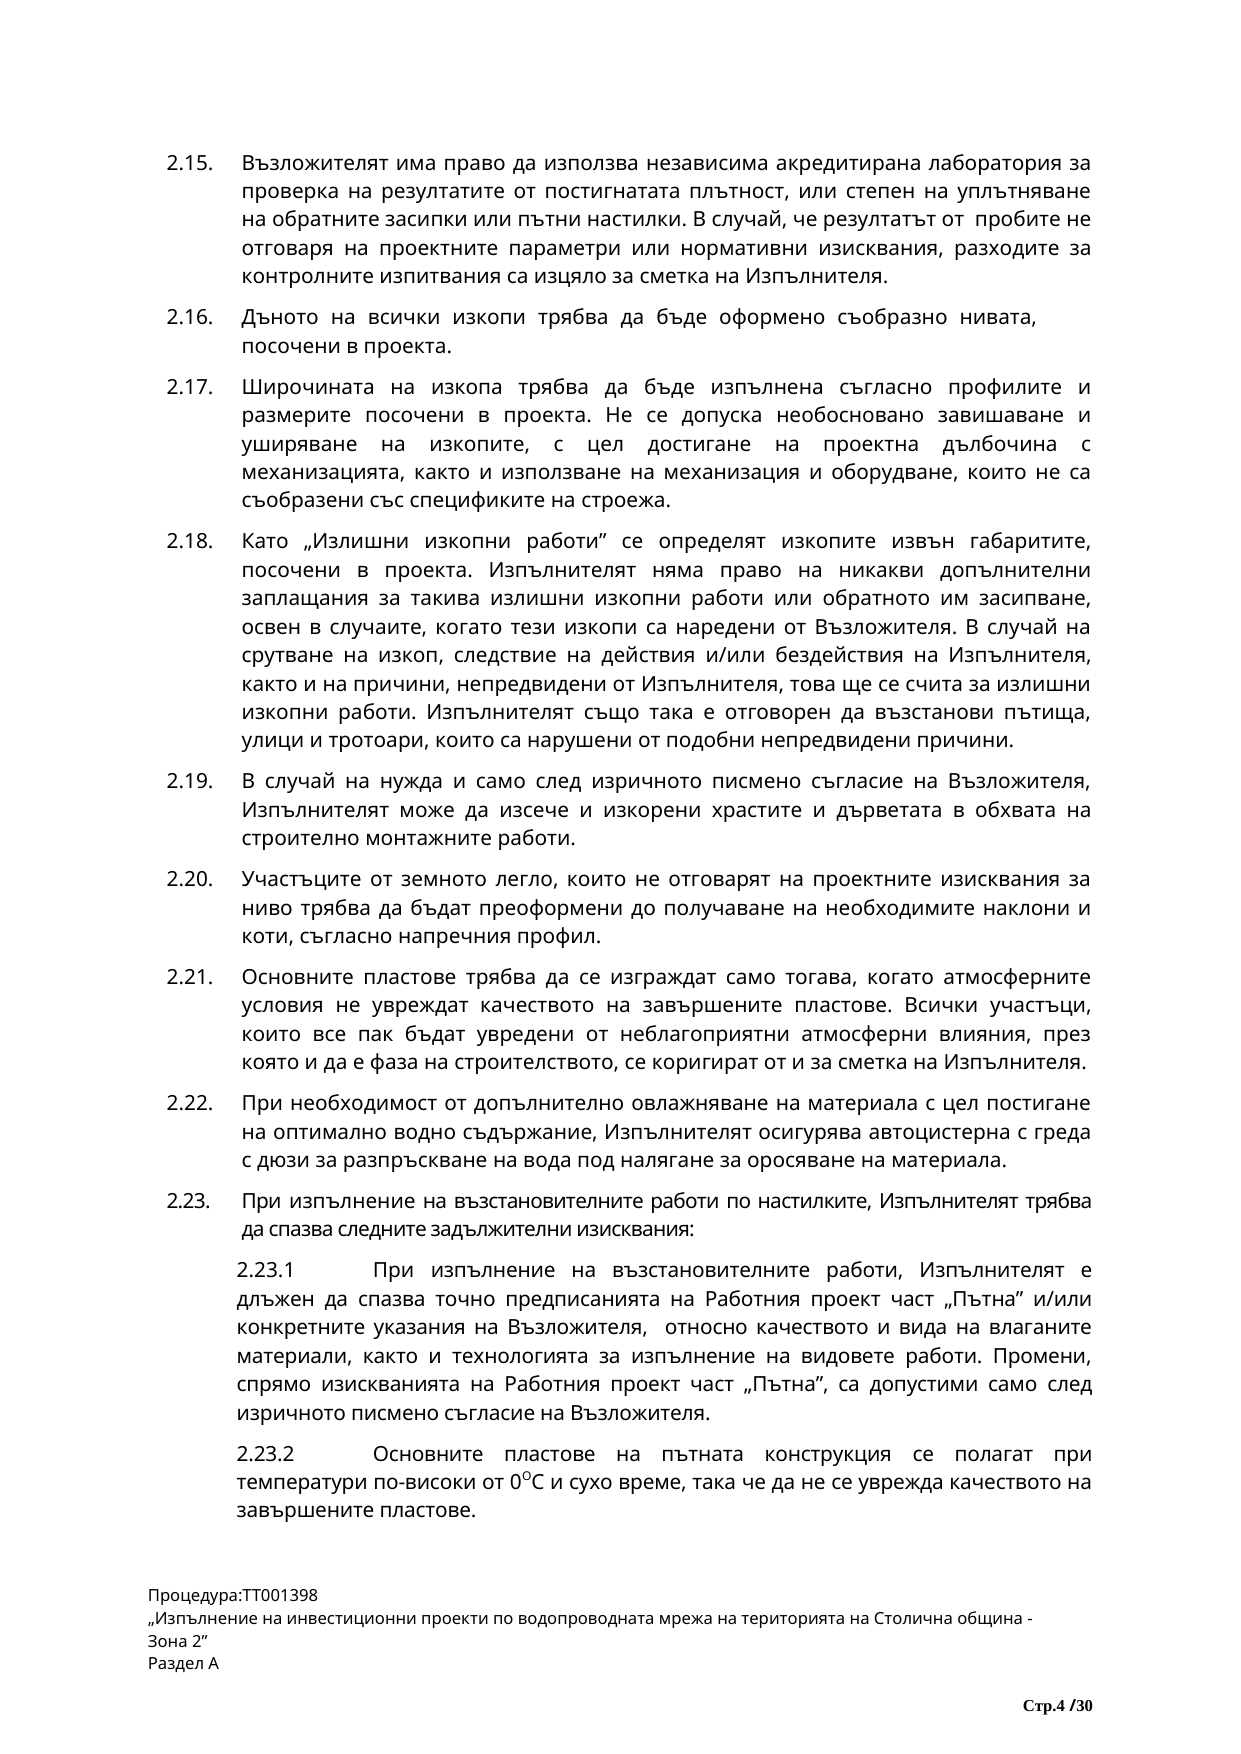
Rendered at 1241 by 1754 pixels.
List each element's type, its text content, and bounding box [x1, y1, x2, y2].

list При изпълнение на възстановителните работи, Изпълнителят е длъжен да спазва точно предписанията на Работния проект част „Пътна” и/или конкретните указания на Възложителя, относно качеството и вида на влаганите материали, както и технологията за изпълнение на видовете работи. Промени, спрямо изискванията на Работния проект част „Пътна”, са допустими само след изричното писмено съгласие на Възложителя. [236, 1256, 1092, 1426]
list Широчината на изкопа трябва да бъде изпълнена съгласно профилите и размерите посочени в проекта. Не се допуска необосновано завишаване и уширяване на изкопите, с цел достигане на проектна дълбочина с механизацията, както и използване на механизация и оборудване, които не са съобразени със спецификите на строежа. [166, 372, 1092, 514]
list Основните пластове трябва да се изграждат само тогава, когато атмосферните условия не увреждат качеството на завършените пластове. Всички участъци, които все пак бъдат увредени от неблагоприятни атмосферни влияния, през която и да е фаза на строителството, се коригират от и за сметка на Изпълнителя. [166, 962, 1092, 1076]
list Възложителят има право да използва независима акредитирана лаборатория за проверка на резултатите от постигнатата плътност, или степен на уплътняване на обратните засипки или пътни настилки. В случай, че резултатът от пробите не отговаря на проектните параметри или нормативни изисквания, разходите за контролните изпитвания са изцяло за сметка на Изпълнителя. [166, 148, 1092, 290]
list При изпълнение на възстановителните работи по настилките, Изпълнителят трябва да спазва следните задължителни изисквания: [166, 1186, 1092, 1243]
list Участъците от земното легло, които не отговарят на проектните изисквания за ниво трябва да бъдат преоформени до получаване на необходимите наклони и коти, съгласно напречния профил. [166, 864, 1092, 949]
list Основните пластове на пътната конструкция се полагат при температури по-високи от 0ОС и сухо време, така че да не се уврежда качеството на завършените пластове. [236, 1439, 1092, 1524]
list В случай на нужда и само след изричното писмено съгласие на Възложителя, Изпълнителят може да изсече и изкорени храстите и дърветата в обхвата на строително монтажните работи. [166, 766, 1092, 852]
list При необходимост от допълнително овлажняване на материала с цел постигане на оптимално водно съдържание, Изпълнителят осигурява автоцистерна с греда с дюзи за разпръскване на вода под налягане за оросяване на материала. [166, 1088, 1092, 1174]
list Дъното на всички изкопи трябва да бъде оформено съобразно нивата, посочени в проекта. [166, 302, 1038, 359]
list Като „Излишни изкопни работи” се определят изкопите извън габаритите, посочени в проекта. Изпълнителят няма право на никакви допълнителни заплащания за такива излишни изкопни работи или обратното им засипване, освен в случаите, когато тези изкопи са наредени от Възложителя. В случай на срутване на изкоп, следствие на действия и/или бездействия на Изпълнителя, както и на причини, непредвидени от Изпълнителя, това ще се счита за излишни изкопни работи. Изпълнителят също така е отговорен да възстанови пътища, улици и тротоари, които са нарушени от подобни непредвидени причини. [166, 526, 1092, 754]
